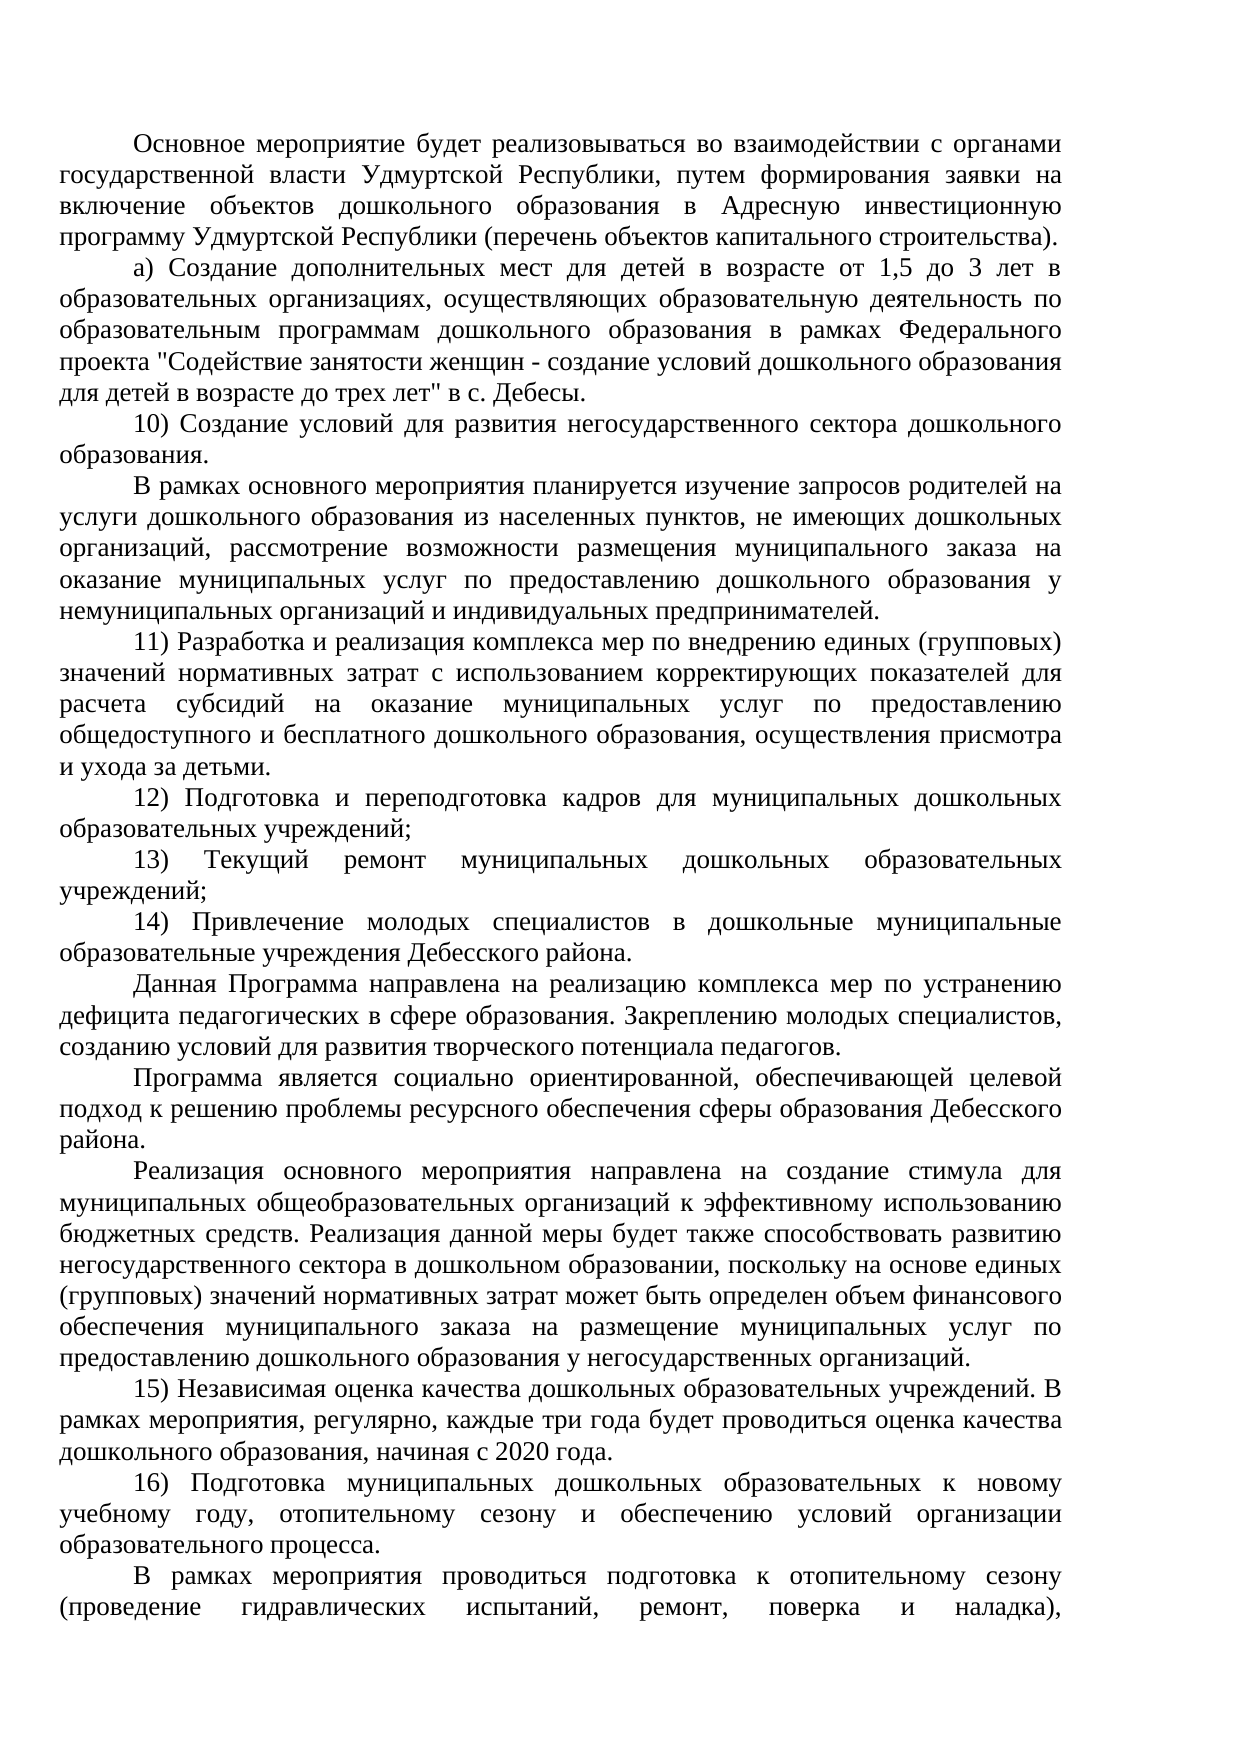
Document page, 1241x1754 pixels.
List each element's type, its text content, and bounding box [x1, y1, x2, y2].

text Реализация основного мероприятия направлена на создание стимула для муниципальных общеобразовательных организаций к эффективному использованию бюджетных средств. Реализация данной меры будет также способствовать развитию негосударственного сектора в дошкольном образовании, поскольку на основе единых (групповых) значений нормативных затрат может быть определен объем финансового обеспечения муниципального заказа на размещение муниципальных услуг по предоставлению дошкольного образования у негосударственных организаций. [59, 1154, 1063, 1372]
list 10) Создание условий для развития негосударственного сектора дошкольного образования. [59, 407, 1063, 469]
list 13) Текущий ремонт муниципальных дошкольных образовательных учреждений; [59, 843, 1063, 905]
list 11) Разработка и реализация комплекса мер по внедрению единых (групповых) значений нормативных затрат с использованием корректирующих показателей для расчета субсидий на оказание муниципальных услуг по предоставлению общедоступного и бесплатного дошкольного образования, осуществления присмотра и ухода за детьми. [59, 625, 1063, 781]
list В рамках основного мероприятия планируется изучение запросов родителей на услуги дошкольного образования из населенных пунктов, не имеющих дошкольных организаций, рассмотрение возможности размещения муниципального заказа на оказание муниципальных услуг по предоставлению дошкольного образования у немуниципальных организаций и индивидуальных предпринимателей. [59, 469, 1063, 625]
list 12) Подготовка и переподготовка кадров для муниципальных дошкольных образовательных учреждений; [59, 781, 1063, 843]
text 16) Подготовка муниципальных дошкольных образовательных к новому учебному году, отопительному сезону и обеспечению условий организации образовательного процесса. [59, 1466, 1063, 1559]
text Основное мероприятие будет реализовываться во взаимодействии с органами государственной власти Удмуртской Республики, путем формирования заявки на включение объектов дошкольного образования в Адресную инвестиционную программу Удмуртской Республики (перечень объектов капитального строительства). [59, 127, 1063, 251]
text Программа является социально ориентированной, обеспечивающей целевой подход к решению проблемы ресурсного обеспечения сферы образования Дебесского района. [59, 1061, 1063, 1154]
text а) Создание дополнительных мест для детей в возрасте от 1,5 до 3 лет в образовательных организациях, осуществляющих образовательную деятельность по образовательным программам дошкольного образования в рамках Федерального проекта "Содействие занятости женщин - создание условий дошкольного образования для детей в возрасте до трех лет" в с. Дебесы. [59, 251, 1063, 407]
text Данная Программа направлена на реализацию комплекса мер по устранению дефицита педагогических в сфере образования. Закреплению молодых специалистов, созданию условий для развития творческого потенциала педагогов. [59, 968, 1063, 1061]
list 14) Привлечение молодых специалистов в дошкольные муниципальные образовательные учреждения Дебесского района. [59, 905, 1063, 968]
text 15) Независимая оценка качества дошкольных образовательных учреждений. В рамках мероприятия, регулярно, каждые три года будет проводиться оценка качества дошкольного образования, начиная с 2020 года. [59, 1372, 1063, 1466]
